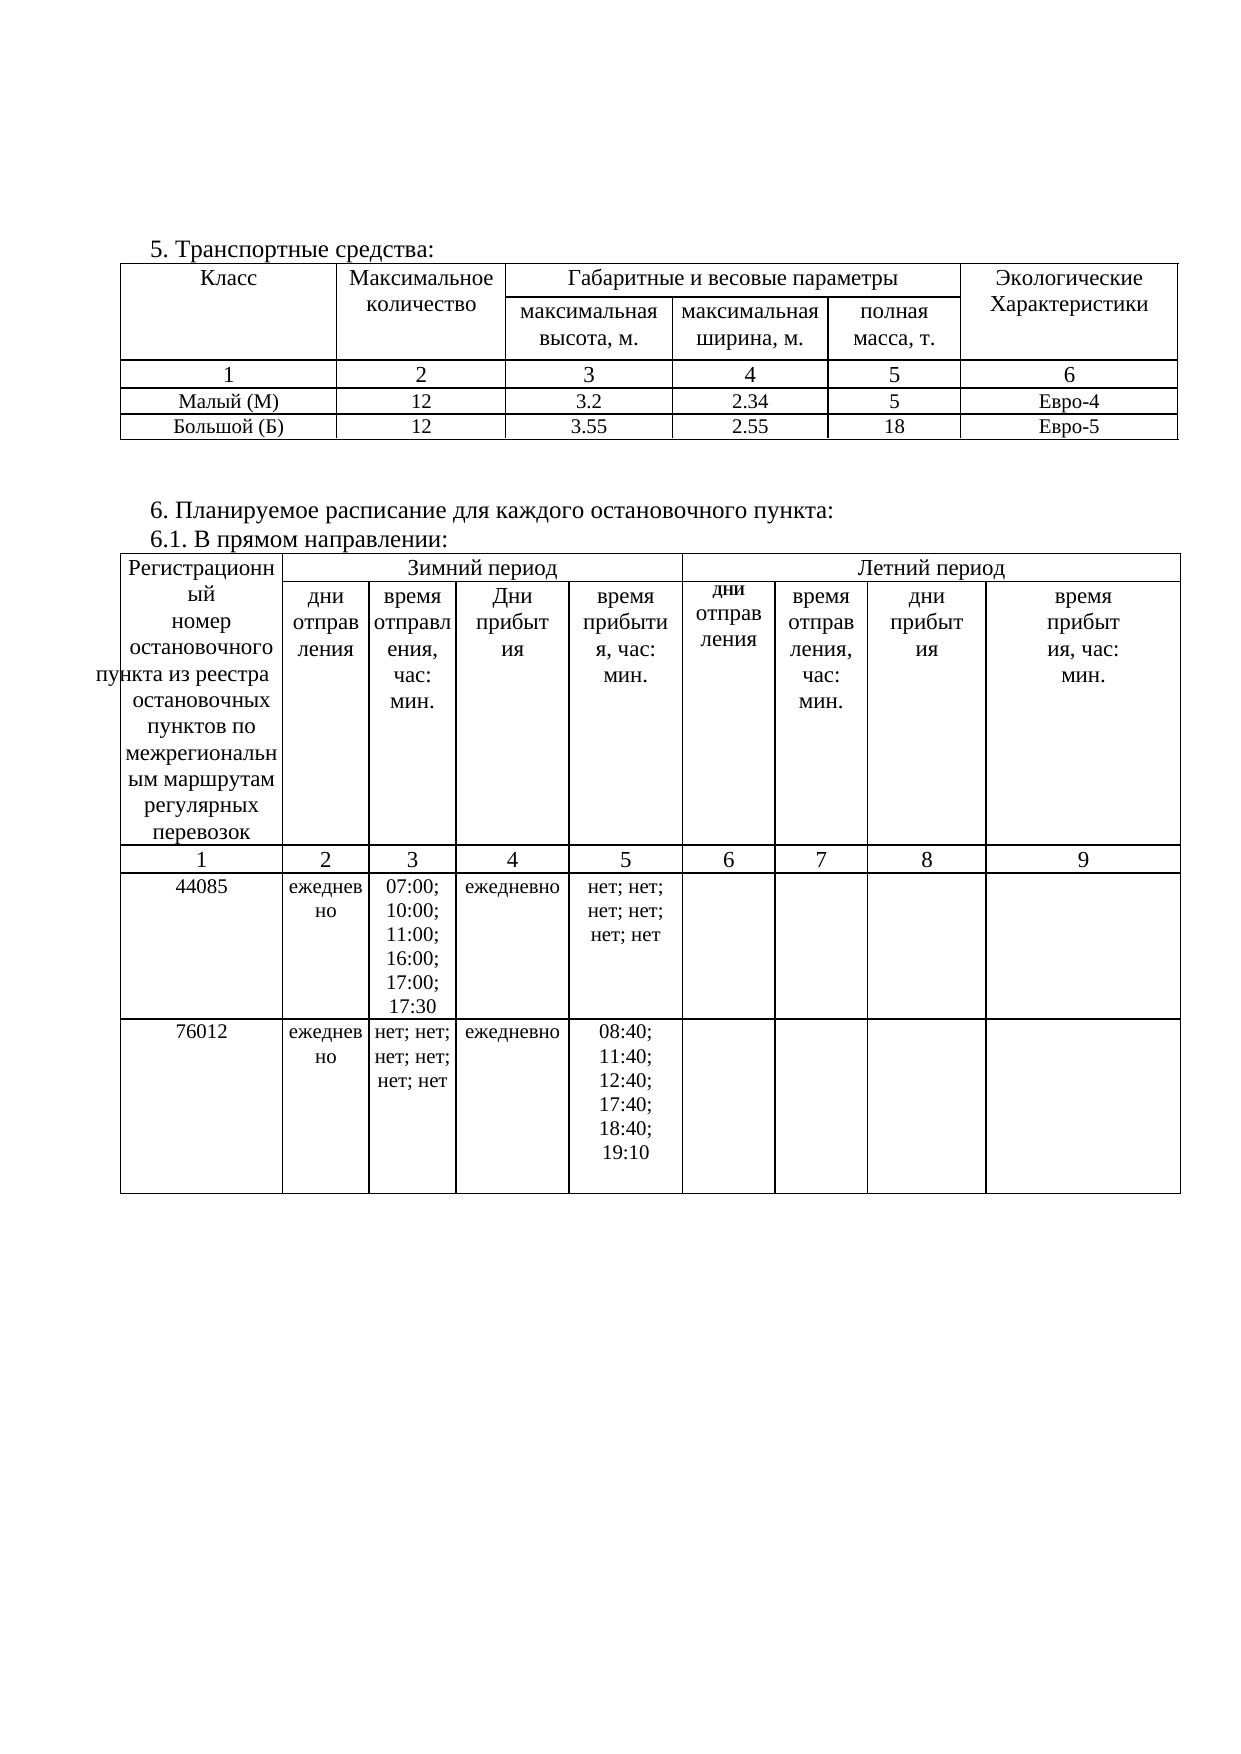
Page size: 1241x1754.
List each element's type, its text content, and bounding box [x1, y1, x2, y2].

table_cell 76012 [121, 1020, 282, 1193]
table_cell 7 [776, 846, 867, 872]
table_cell 9 [987, 846, 1180, 872]
table_cell 44085 [121, 874, 282, 1018]
table_cell Большой (Б) [121, 415, 336, 438]
table_cell полная масса, т. [829, 298, 960, 359]
table_cell 5 [570, 846, 682, 872]
table_cell 5 [829, 361, 960, 387]
table_cell 12 [337, 415, 505, 438]
table_cell 1 [121, 846, 282, 872]
table_cell Евро-4 [961, 389, 1177, 413]
table_cell 6 [683, 846, 774, 872]
table_cell 08:40; 11:40; 12:40; 17:40; 18:40; 19:10 [570, 1020, 682, 1193]
table_cell [776, 1020, 867, 1193]
table_cell максимальная ширина, м. [673, 298, 827, 359]
table_cell [683, 1020, 774, 1193]
table_cell 6 [961, 361, 1177, 387]
table_cell [987, 1020, 1180, 1193]
table_cell 2.34 [673, 389, 827, 413]
table_header Летний период [683, 554, 1180, 581]
table_cell дни прибыт ия [868, 582, 985, 844]
table_cell Малый (М) [121, 389, 336, 413]
table_cell 4 [673, 361, 827, 387]
table_cell нет; нет; нет; нет; нет; нет [570, 874, 682, 1018]
table_cell [776, 874, 867, 1018]
table_cell 8 [868, 846, 985, 872]
table_cell [868, 1020, 985, 1193]
table_cell ежедневно [283, 874, 368, 1018]
table_header Экологические Характеристики [961, 264, 1177, 359]
table_cell 18 [829, 415, 960, 438]
table_cell ежедневно [457, 1020, 568, 1193]
table_cell Евро-5 [961, 415, 1177, 438]
table_cell 1 [121, 361, 336, 387]
table_cell ежедневно [283, 1020, 368, 1193]
table_header Зимний период [283, 554, 682, 581]
table_cell 2.55 [673, 415, 827, 438]
table_cell нет; нет; нет; нет; нет; нет [370, 1020, 455, 1193]
table_cell 3.2 [506, 389, 672, 413]
text 6. Планируемое расписание для каждого остановочного пункта: [150, 495, 1090, 524]
table_header Габаритные и весовые параметры [506, 264, 960, 296]
table_cell 3 [370, 846, 455, 872]
table_cell [868, 874, 985, 1018]
table_cell 4 [457, 846, 568, 872]
table_cell [987, 874, 1180, 1018]
table_cell 12 [337, 389, 505, 413]
text 5. Транспортные средства: [150, 234, 1090, 263]
table_header Регистрационный номер остановочного пункта из реестра остановочных пунктов по межрегиональным маршрутам регулярных перевозок [121, 554, 282, 844]
table_cell 07:00; 10:00; 11:00; 16:00; 17:00; 17:30 [370, 874, 455, 1018]
table_cell время прибыти я, час: мин. [570, 582, 682, 844]
table_cell 3 [506, 361, 672, 387]
table_cell время отправ ления, час: мин. [776, 582, 867, 844]
table_cell [683, 874, 774, 1018]
table_cell 2 [283, 846, 368, 872]
table_cell ДНИ отправ ления [683, 582, 774, 844]
table_cell время отправл ения, час: мин. [370, 582, 455, 844]
table_cell 5 [829, 389, 960, 413]
table_cell 3.55 [506, 415, 672, 438]
table_cell время прибыт ия, час: мин. [987, 582, 1180, 844]
table_cell дни отправ ления [283, 582, 368, 844]
text 6.1. В прямом направлении: [150, 524, 1090, 553]
table_cell Дни прибыт ия [457, 582, 568, 844]
table_cell 2 [337, 361, 505, 387]
table_header Класс [121, 264, 336, 359]
table_cell ежедневно [457, 874, 568, 1018]
table_cell максимальная высота, м. [506, 298, 672, 359]
table_header Максимальное количество [337, 264, 505, 359]
